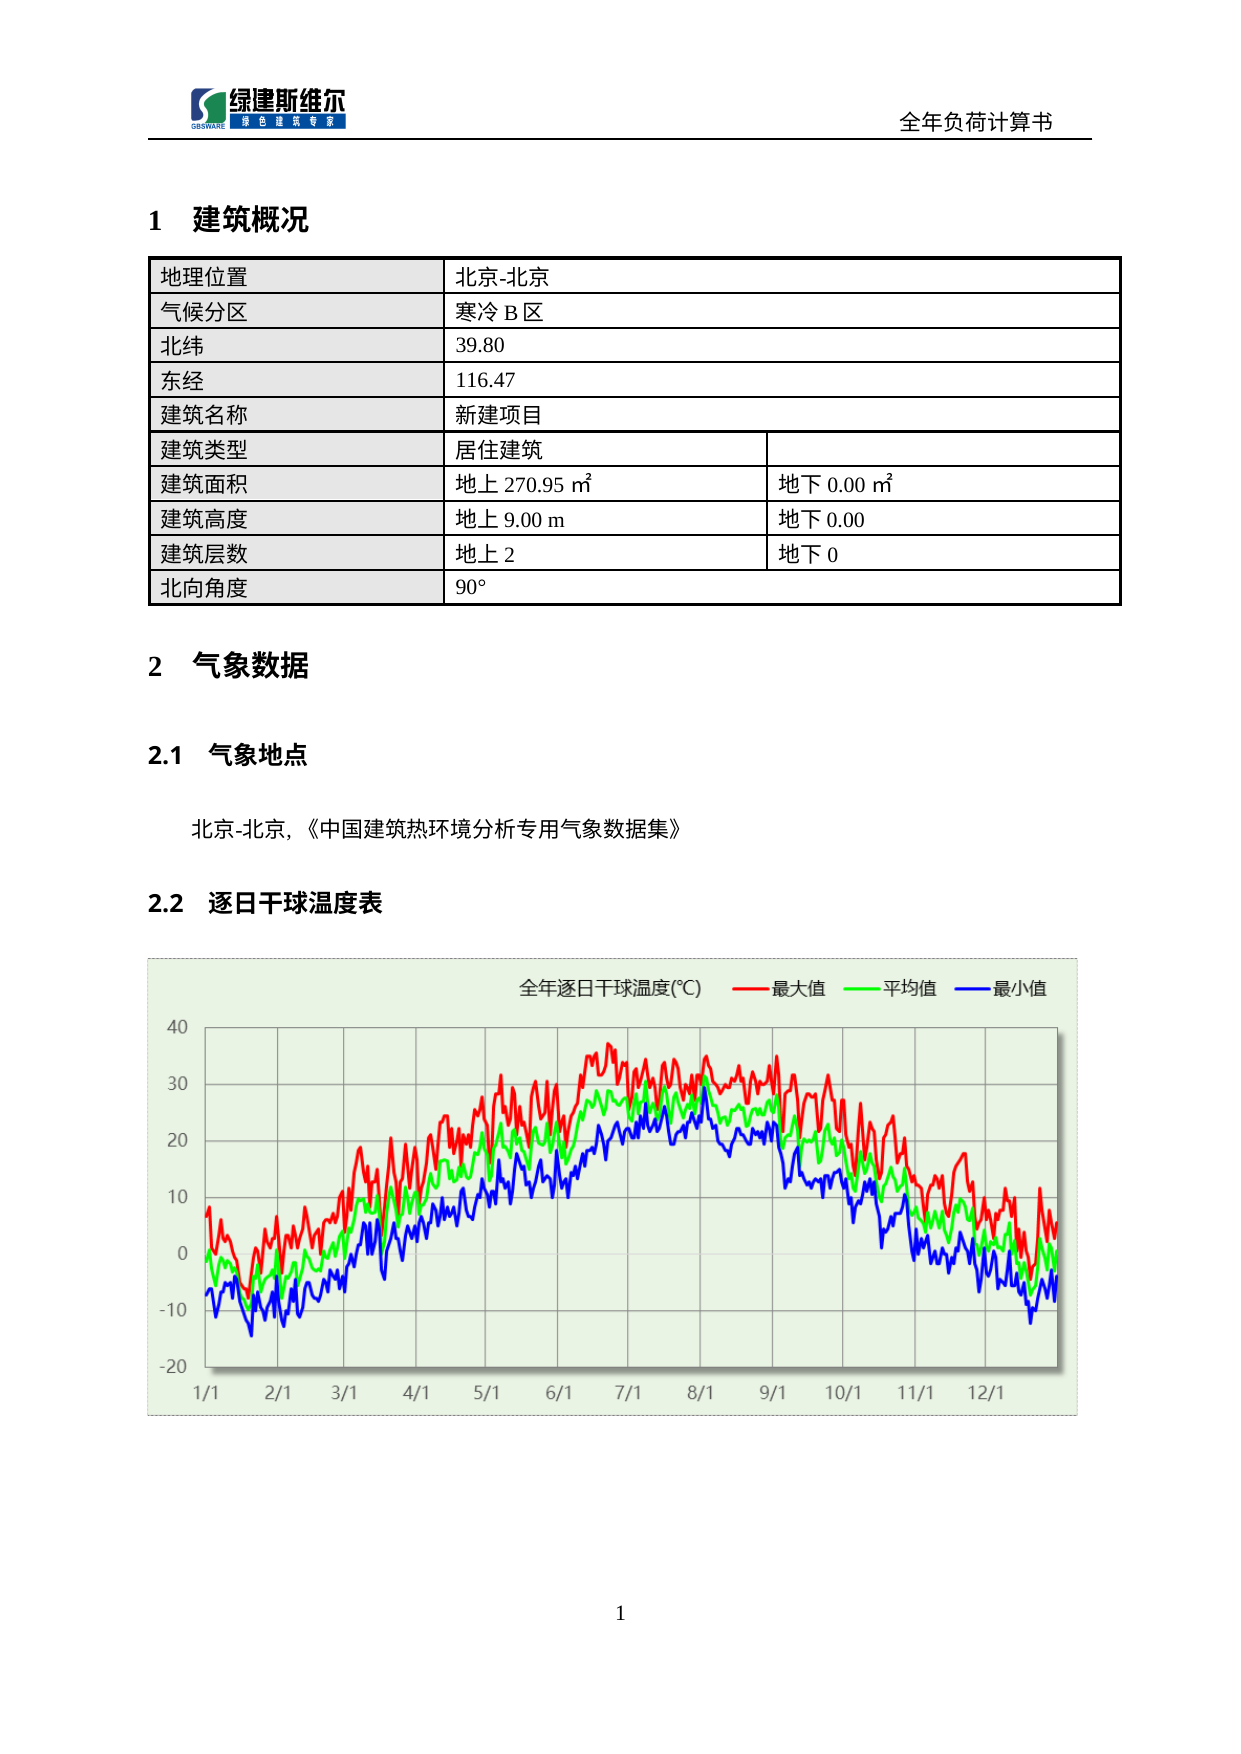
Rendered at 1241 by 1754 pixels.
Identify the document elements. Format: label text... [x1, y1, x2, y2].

table_cell 建筑层数 [151, 536, 443, 569]
table_cell 北纬 [151, 329, 443, 361]
table_cell 地上 [445, 502, 766, 534]
table_cell 116.47 [445, 363, 1119, 396]
table_cell 地下 0.00 ㎡ [768, 467, 1119, 499]
table_cell 气候分区 [151, 294, 443, 327]
table_cell 90° [445, 571, 1119, 603]
table_cell 地上 2 [445, 536, 766, 569]
table_cell 地上 270.95 ㎡ [445, 467, 766, 499]
picture [147, 958, 1078, 1416]
subtitle 气象地点 [148, 721, 1092, 786]
text 北京-北京, 《中国建筑热环境分析专用气象数据集》 [148, 811, 1092, 844]
subtitle 逐日干球温度表 [148, 869, 1092, 934]
table_header 北京-北京 [445, 260, 1119, 292]
table_cell 建筑高度 [151, 502, 443, 534]
table_cell 东经 [151, 363, 443, 396]
picture [187, 88, 347, 130]
table_cell 建筑面积 [151, 467, 443, 499]
table_header 地理位置 [151, 260, 443, 292]
table_cell 新建项目 [445, 398, 1119, 430]
table_cell 建筑名称 [151, 398, 443, 430]
table_cell 地下0.00 [768, 502, 1119, 534]
table_cell 39.80 [445, 329, 1119, 361]
table_cell 北向角度 [151, 571, 443, 603]
table_cell 地下 0 [768, 536, 1119, 569]
subtitle 气象数据 [148, 631, 1092, 696]
subtitle 建筑概况 [148, 185, 1092, 250]
table_cell 寒冷B区 [445, 294, 1119, 327]
table_cell [768, 433, 1119, 465]
table_cell 建筑类型 [151, 433, 443, 465]
table_cell 居住建筑 [445, 433, 766, 465]
